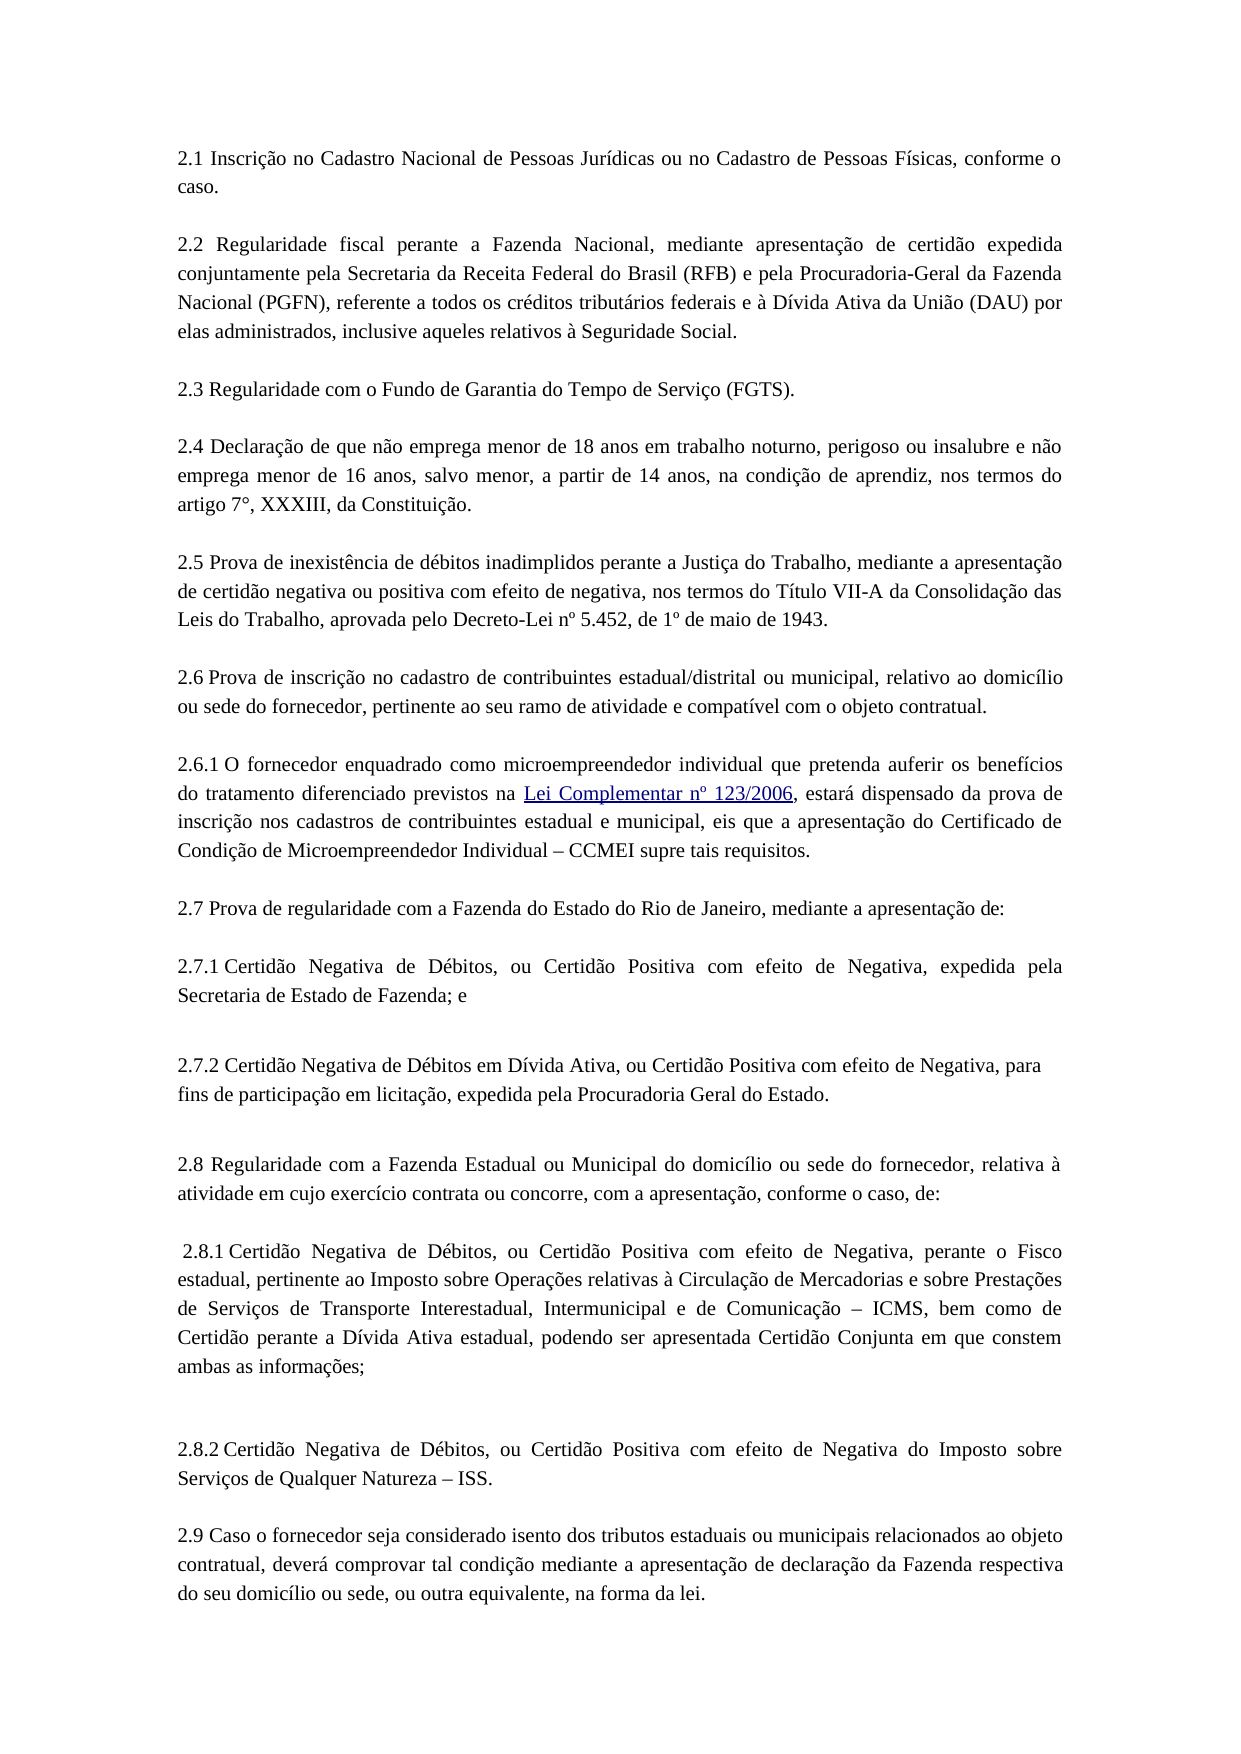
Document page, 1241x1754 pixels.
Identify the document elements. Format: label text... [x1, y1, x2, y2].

list Caso o fornecedor seja considerado isento dos tributos estaduais ou municipais relacionados ao objeto contratual, deverá comprovar tal condição mediante a apresentação de declaração da Fazenda respectiva do seu domicílio ou sede, ou outra equivalente, na forma da lei. [177, 1523, 1063, 1605]
list Regularidade com a Fazenda Estadual ou Municipal do domicílio ou sede do fornecedor, relativa à atividade em cujo exercício contrata ou concorre, com a apresentação, conforme o caso, de: [177, 1152, 1063, 1205]
list Regularidade fiscal perante a Fazenda Nacional, mediante apresentação de certidão expedida conjuntamente pela Secretaria da Receita Federal do Brasil (RFB) e pela Procuradoria-Geral da Fazenda Nacional (PGFN), referente a todos os créditos tributários federais e à Dívida Ativa da União (DAU) por elas administrados, inclusive aqueles relativos à Seguridade Social. [177, 232, 1063, 343]
list Prova de regularidade com a Fazenda do Estado do Rio de Janeiro, mediante a apresentação de: [177, 896, 1078, 920]
list Prova de inexistência de débitos inadimplidos perante a Justiça do Trabalho, mediante a apresentação de certidão negativa ou positiva com efeito de negativa, nos termos do Título VII-A da Consolidação das Leis do Trabalho, aprovada pelo Decreto-Lei nº 5.452, de 1º de maio de 1943. [177, 550, 1063, 631]
list Inscrição no Cadastro Nacional de Pessoas Jurídicas ou no Cadastro de Pessoas Físicas, conforme o caso. [177, 146, 1063, 198]
list Certidão Negativa de Débitos, ou Certidão Positiva com efeito de Negativa, perante o Fisco estadual, pertinente ao Imposto sobre Operações relativas à Circulação de Mercadorias e sobre Prestações de Serviços de Transporte Interestadual, Intermunicipal e de Comunicação – ICMS, bem como de Certidão perante a Dívida Ativa estadual, podendo ser apresentada Certidão Conjunta em que constem ambas as informações; [177, 1238, 1063, 1378]
list O fornecedor enquadrado como microempreendedor individual que pretenda auferir os benefícios do tratamento diferenciado previstos na Lei Complementar nº 123/2006, estará dispensado da prova de inscrição nos cadastros de contribuintes estadual e municipal, eis que a apresentação do Certificado de Condição de Microempreendedor Individual – CCMEI supre tais requisitos. [177, 752, 1063, 862]
list Prova de inscrição no cadastro de contribuintes estadual/distrital ou municipal, relativo ao domicílio ou sede do fornecedor, pertinente ao seu ramo de atividade e compatível com o objeto contratual. [177, 665, 1063, 718]
list Declaração de que não emprega menor de 18 anos em trabalho noturno, perigoso ou insalubre e não emprega menor de 16 anos, salvo menor, a partir de 14 anos, na condição de aprendiz, nos termos do artigo 7°, XXXIII, da Constituição. [177, 434, 1063, 516]
list Certidão Negativa de Débitos em Dívida Ativa, ou Certidão Positiva com efeito de Negativa, para fins de participação em licitação, expedida pela Procuradoria Geral do Estado. [177, 1053, 1042, 1106]
list Certidão Negativa de Débitos, ou Certidão Positiva com efeito de Negativa do Imposto sobre Serviços de Qualquer Natureza – ISS. [177, 1437, 1063, 1490]
list Certidão Negativa de Débitos, ou Certidão Positiva com efeito de Negativa, expedida pela Secretaria de Estado de Fazenda; e [177, 954, 1063, 1007]
list Regularidade com o Fundo de Garantia do Tempo de Serviço (FGTS). [177, 376, 1078, 401]
